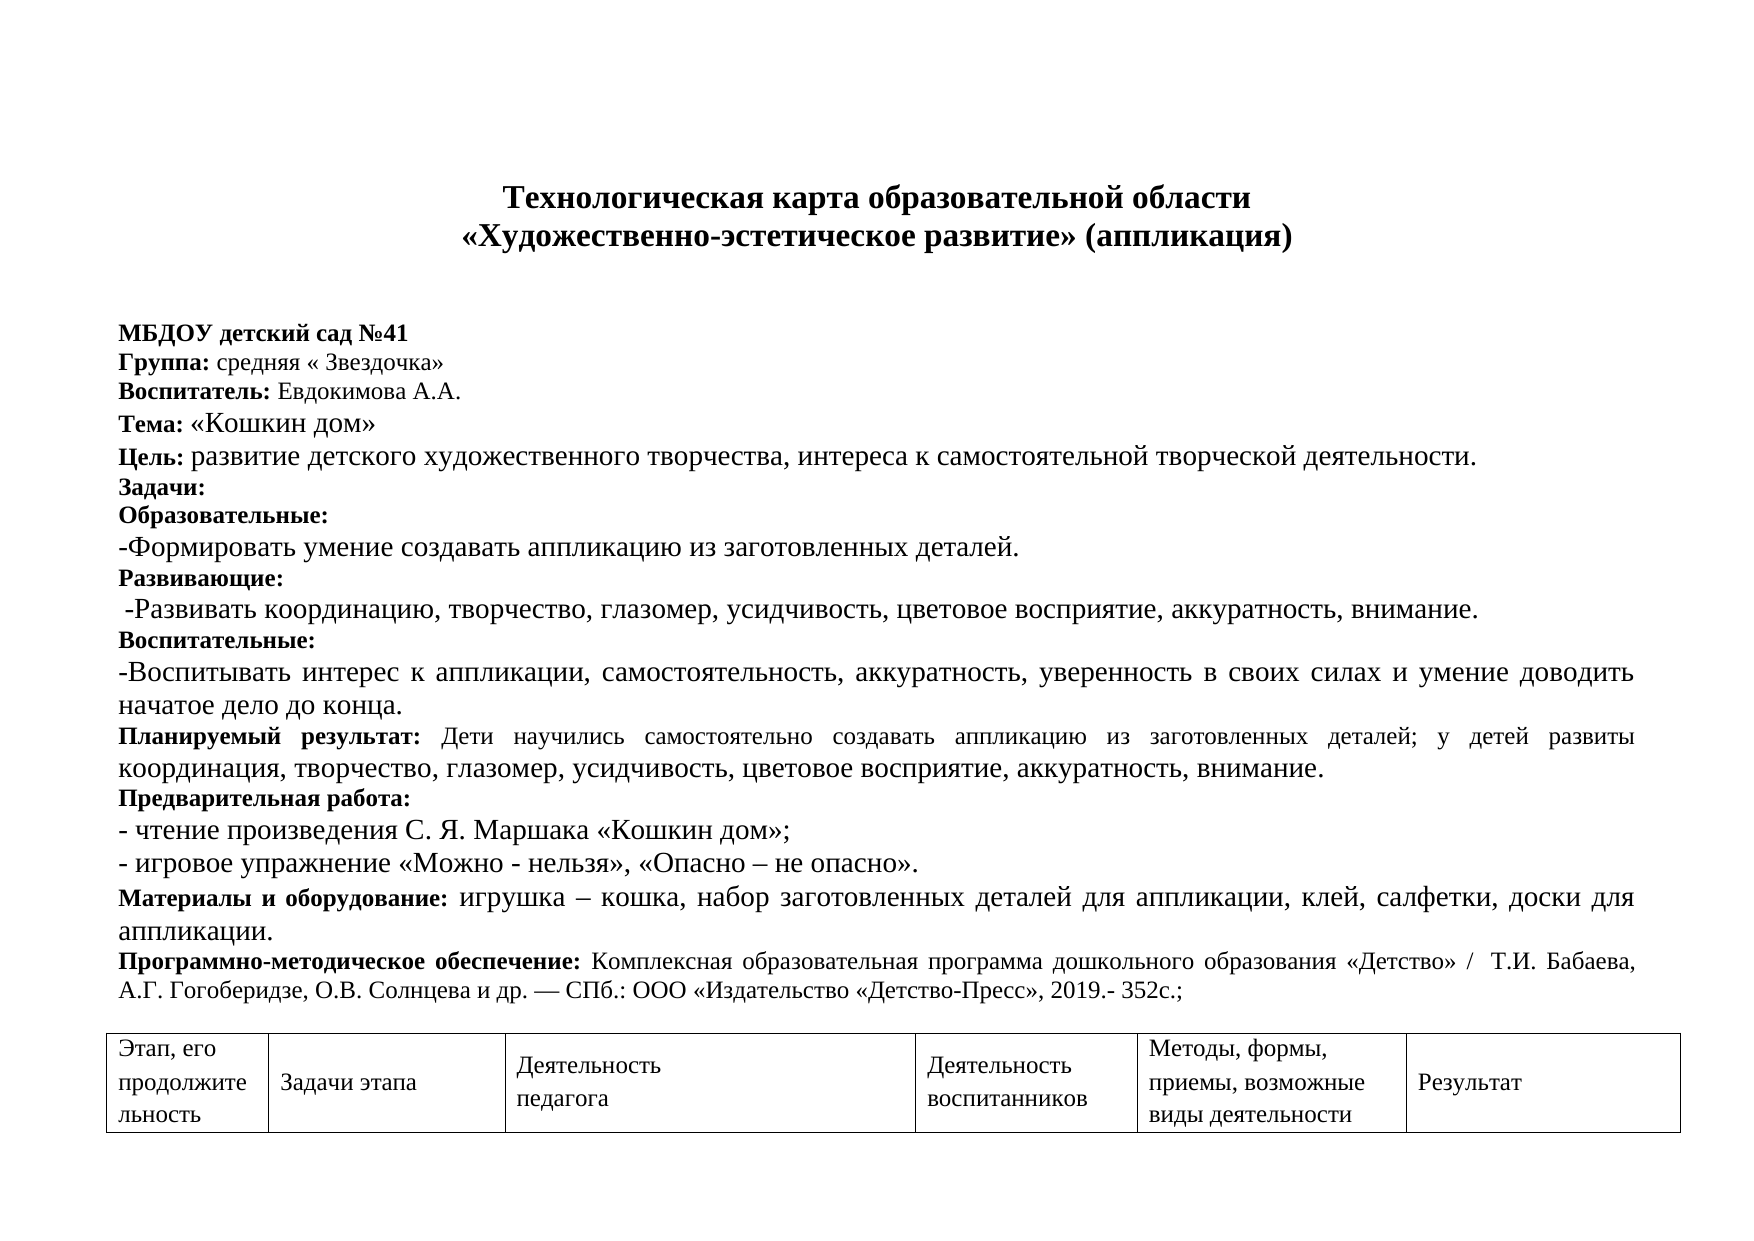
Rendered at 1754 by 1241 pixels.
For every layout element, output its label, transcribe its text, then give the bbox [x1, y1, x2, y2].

text Воспитатель: Евдокимова А.А. [118, 376, 1636, 405]
text -Формировать умение создавать аппликацию из заготовленных деталей. [118, 529, 1636, 563]
text Программно-методическое обеспечение: Комплексная образовательная программа дошкольного образования «Детство» / Т.И. Бабаева, А.Г. Гогоберидзе, О.В. Солнцева и др. — СПб.: ООО «Издательство «Детство-Пресс», 2019.- 352с.; [118, 946, 1636, 1004]
text Задачи: [118, 472, 1636, 501]
table_header Методы, формы, приемы, возможные виды деятельности [1138, 1034, 1406, 1132]
text МБДОУ детский сад №41 [118, 318, 1636, 347]
text Образовательные: [118, 501, 1636, 529]
text - игровое упражнение «Можно - нельзя», «Опасно – не опасно». [118, 846, 1636, 879]
text -Воспитывать интерес к аппликации, самостоятельность, аккуратность, уверенность в своих силах и умение доводить начатое дело до конца. [118, 654, 1636, 721]
table_header Задачи этапа [269, 1034, 505, 1132]
text - чтение произведения С. Я. Маршака «Кошкин дом»; [118, 812, 1636, 846]
table_header Результат [1407, 1034, 1680, 1132]
text Развивающие: [118, 563, 1636, 592]
table_header Деятельность педагога [506, 1034, 915, 1132]
text Группа: средняя « Звездочка» [118, 347, 1636, 376]
text Предварительная работа: [118, 783, 1636, 812]
text Цель: развитие детского художественного творчества, интереса к самостоятельной творческой деятельности. [118, 438, 1636, 472]
table_header Этап, его продолжительность [107, 1034, 268, 1132]
table_header Деятельность воспитанников [916, 1034, 1137, 1132]
text Тема: «Кошкин дом» [118, 405, 1636, 438]
text -Развивать координацию, творчество, глазомер, усидчивость, цветовое восприятие, аккуратность, внимание. [118, 592, 1636, 625]
text Воспитательные: [118, 625, 1636, 654]
text Технологическая карта образовательной области [118, 177, 1636, 216]
text «Художественно-эстетическое развитие» (аппликация) [118, 216, 1636, 254]
text Планируемый результат: Дети научились самостоятельно создавать аппликацию из заготовленных деталей; у детей развиты координация, творчество, глазомер, усидчивость, цветовое восприятие, аккуратность, внимание. [118, 721, 1636, 783]
text Материалы и оборудование: игрушка – кошка, набор заготовленных деталей для аппликации, клей, салфетки, доски для аппликации. [118, 879, 1636, 946]
